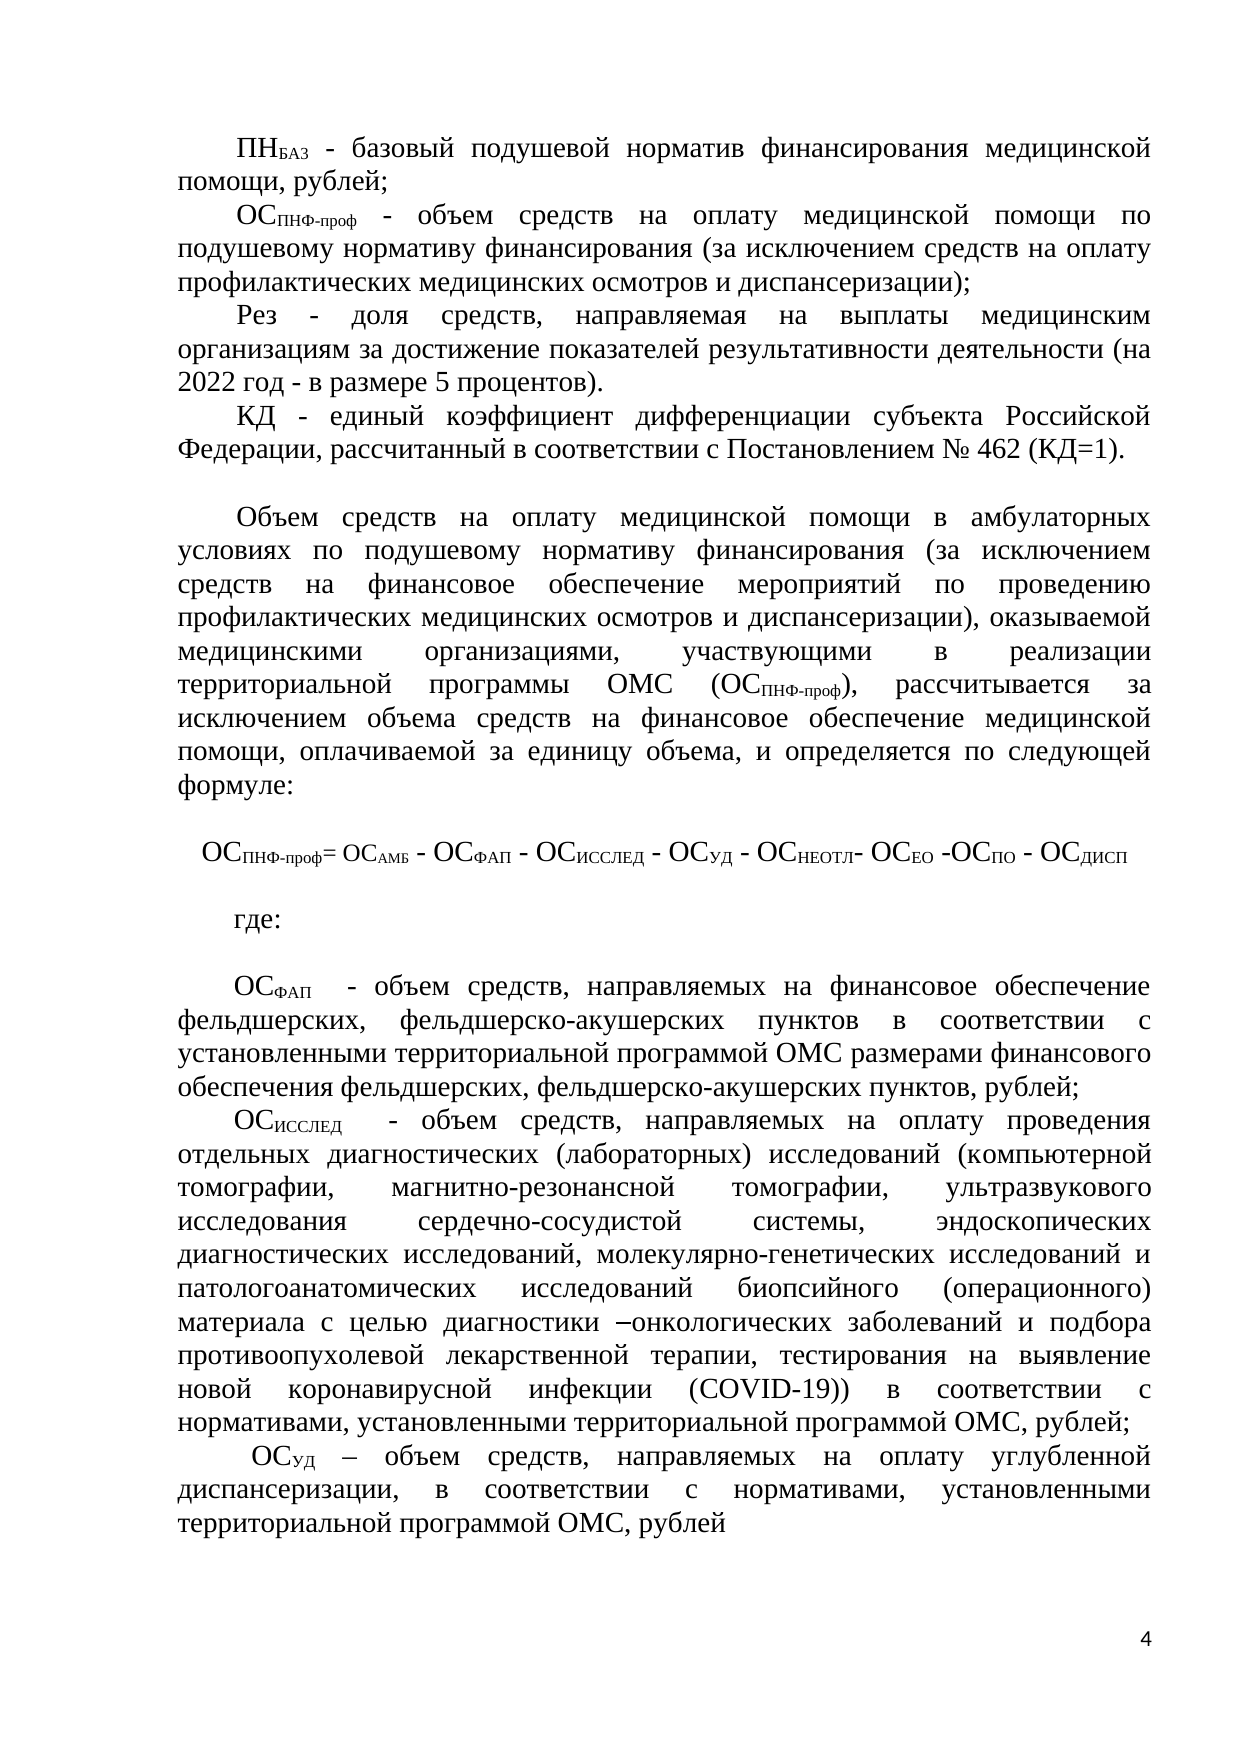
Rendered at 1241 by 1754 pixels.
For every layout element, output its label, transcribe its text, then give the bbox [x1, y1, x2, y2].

text ОСПНФ-проф - объем средств на оплату медицинской помощи по подушевому нормативу финансирования (за исключением средств на оплату профилактических медицинских осмотров и диспансеризации); [177, 197, 1152, 297]
text КД - единый коэффициент дифференциации субъекта Российской Федерации, рассчитанный в соответствии с Постановлением № 462 (КД=1). [177, 398, 1152, 465]
text Рез - доля средств, направляемая на выплаты медицинским организациям за достижение показателей результативности деятельности (на 2022 год - в размере 5 процентов). [177, 297, 1152, 398]
text ОСФАП - объем средств, направляемых на финансовое обеспечение фельдшерских, фельдшерско-акушерских пунктов в соответствии с установленными территориальной программой ОМС размерами финансового обеспечения фельдшерских, фельдшерско-акушерских пунктов, рублей; [177, 968, 1152, 1102]
text где: [177, 901, 1152, 935]
text ОСИССЛЕД - объем средств, направляемых на оплату проведения отдельных диагностических (лабораторных) исследований (компьютерной томографии, магнитно-резонансной томографии, ультразвукового исследования сердечно-сосудистой системы, эндоскопических диагностических исследований, молекулярно-генетических исследований и патологоанатомических исследований биопсийного (операционного) материала с целью диагностики онкологических заболеваний и подбора противоопухолевой лекарственной терапии, тестирования на выявление новой коронавирусной инфекции (COVID-19)) в соответствии с нормативами, установленными территориальной программой ОМС, рублей; [177, 1102, 1152, 1438]
text ПНБА3 - базовый подушевой норматив финансирования медицинской помощи, рублей; [177, 130, 1152, 197]
text ОСУД – объем средств, направляемых на оплату углубленной диспансеризации, в соответствии с нормативами, установленными территориальной программой ОМС, рублей [177, 1438, 1152, 1538]
text Объем средств на оплату медицинской помощи в амбулаторных условиях по подушевому нормативу финансирования (за исключением средств на финансовое обеспечение мероприятий по проведению профилактических медицинских осмотров и диспансеризации), оказываемой медицинскими организациями, участвующими в реализации территориальной программы ОМС (ОСПНФ-проф), рассчитывается за исключением объема средств на финансовое обеспечение медицинской помощи, оплачиваемой за единицу объема, и определяется по следующей формуле: [177, 499, 1152, 801]
text ОСПНФ-проф= ОСАМБ - ОСФАП - ОСИССЛЕД - ОСУД - ОСНЕОТЛ- ОСЕО -ОСПО - ОСДИСП [177, 834, 1152, 868]
